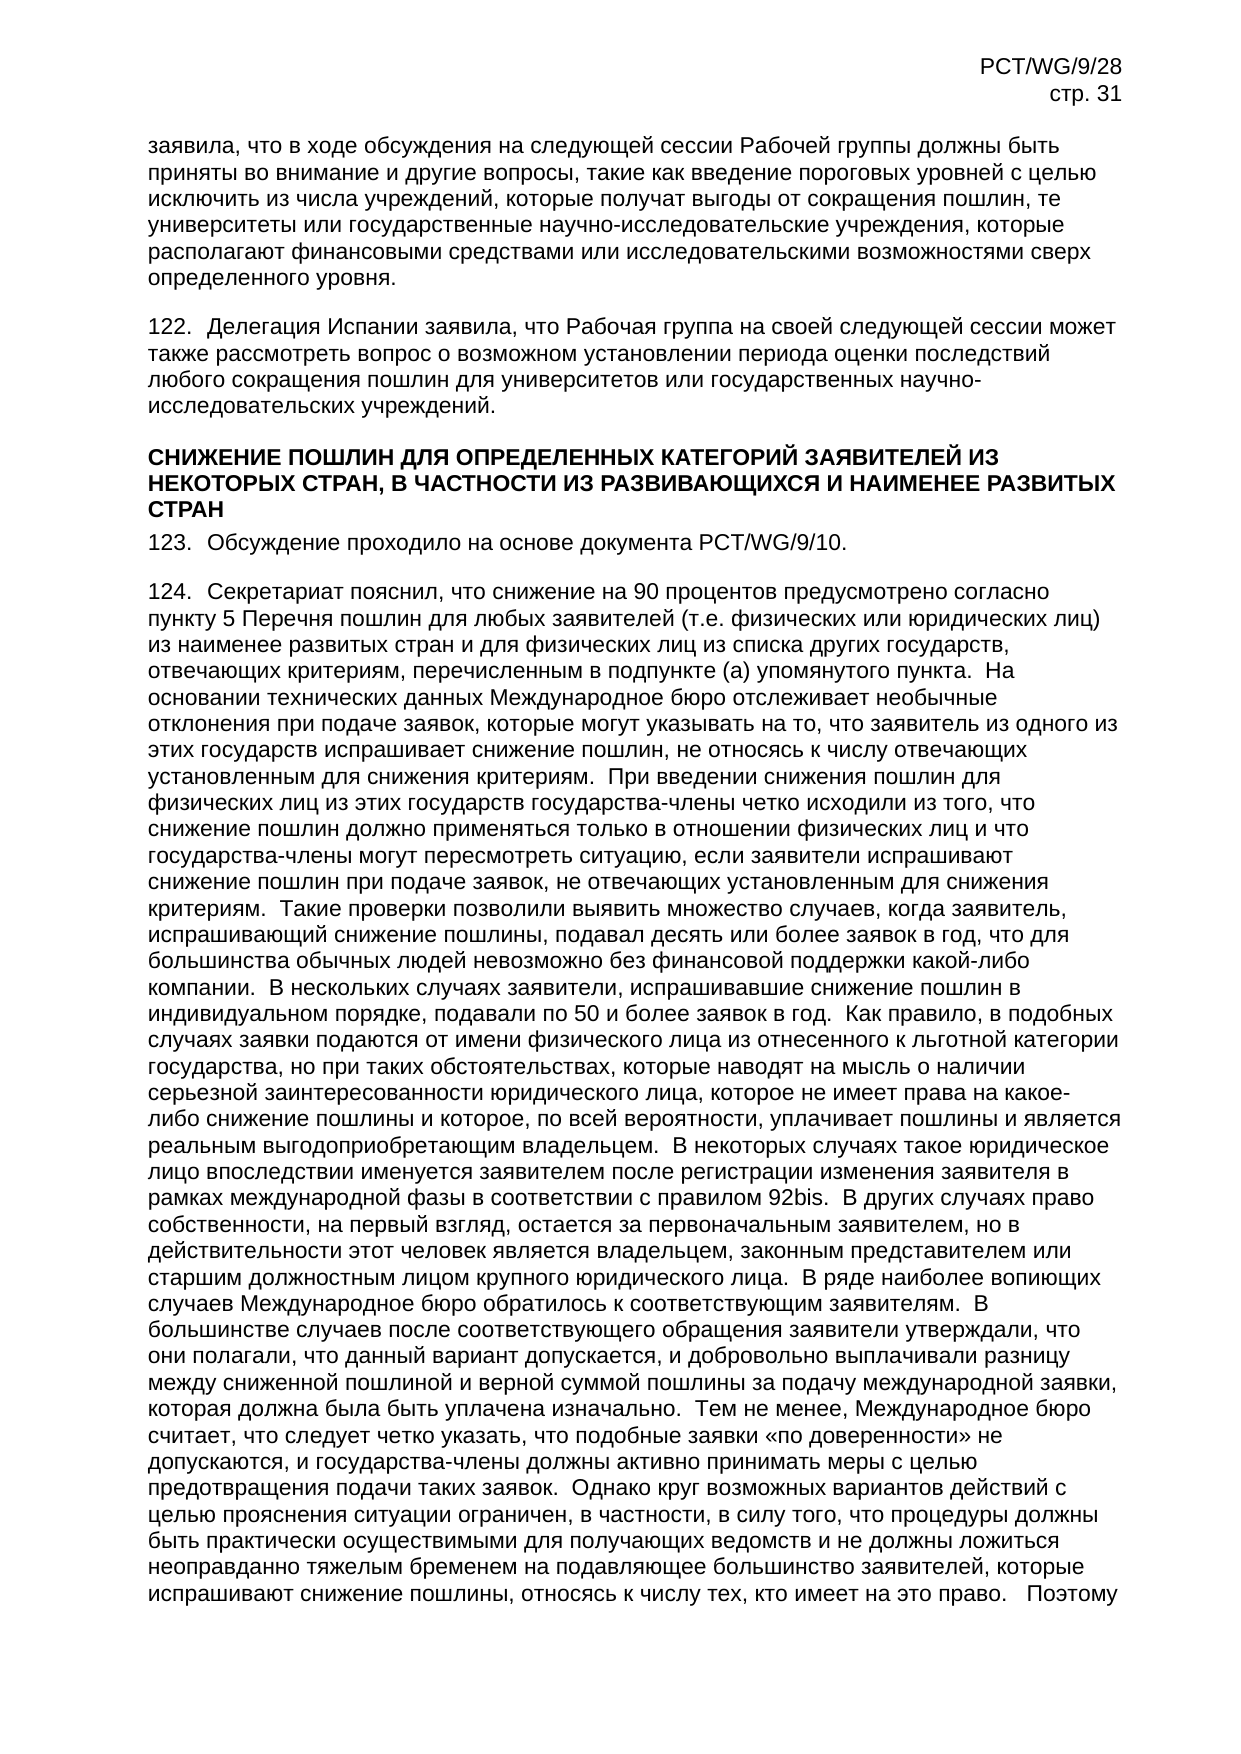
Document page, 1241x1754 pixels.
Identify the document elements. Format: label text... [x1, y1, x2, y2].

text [148, 132, 1122, 290]
text Обсуждение проходило на основе документа PCT/WG/9/10. [148, 529, 1122, 555]
subtitle Снижение пошлин для определенных категорий заявителей из некоторых стран, в частности из развивающихся и наименее развитых стран [148, 444, 1122, 523]
text Делегация Испании заявила, что Рабочая группа на своей следующей сессии может также рассмотреть вопрос о возможном установлении периода оценки последствий любого сокращения пошлин для университетов или государственных научно-исследовательских учреждений. [148, 313, 1122, 419]
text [148, 578, 1122, 1606]
